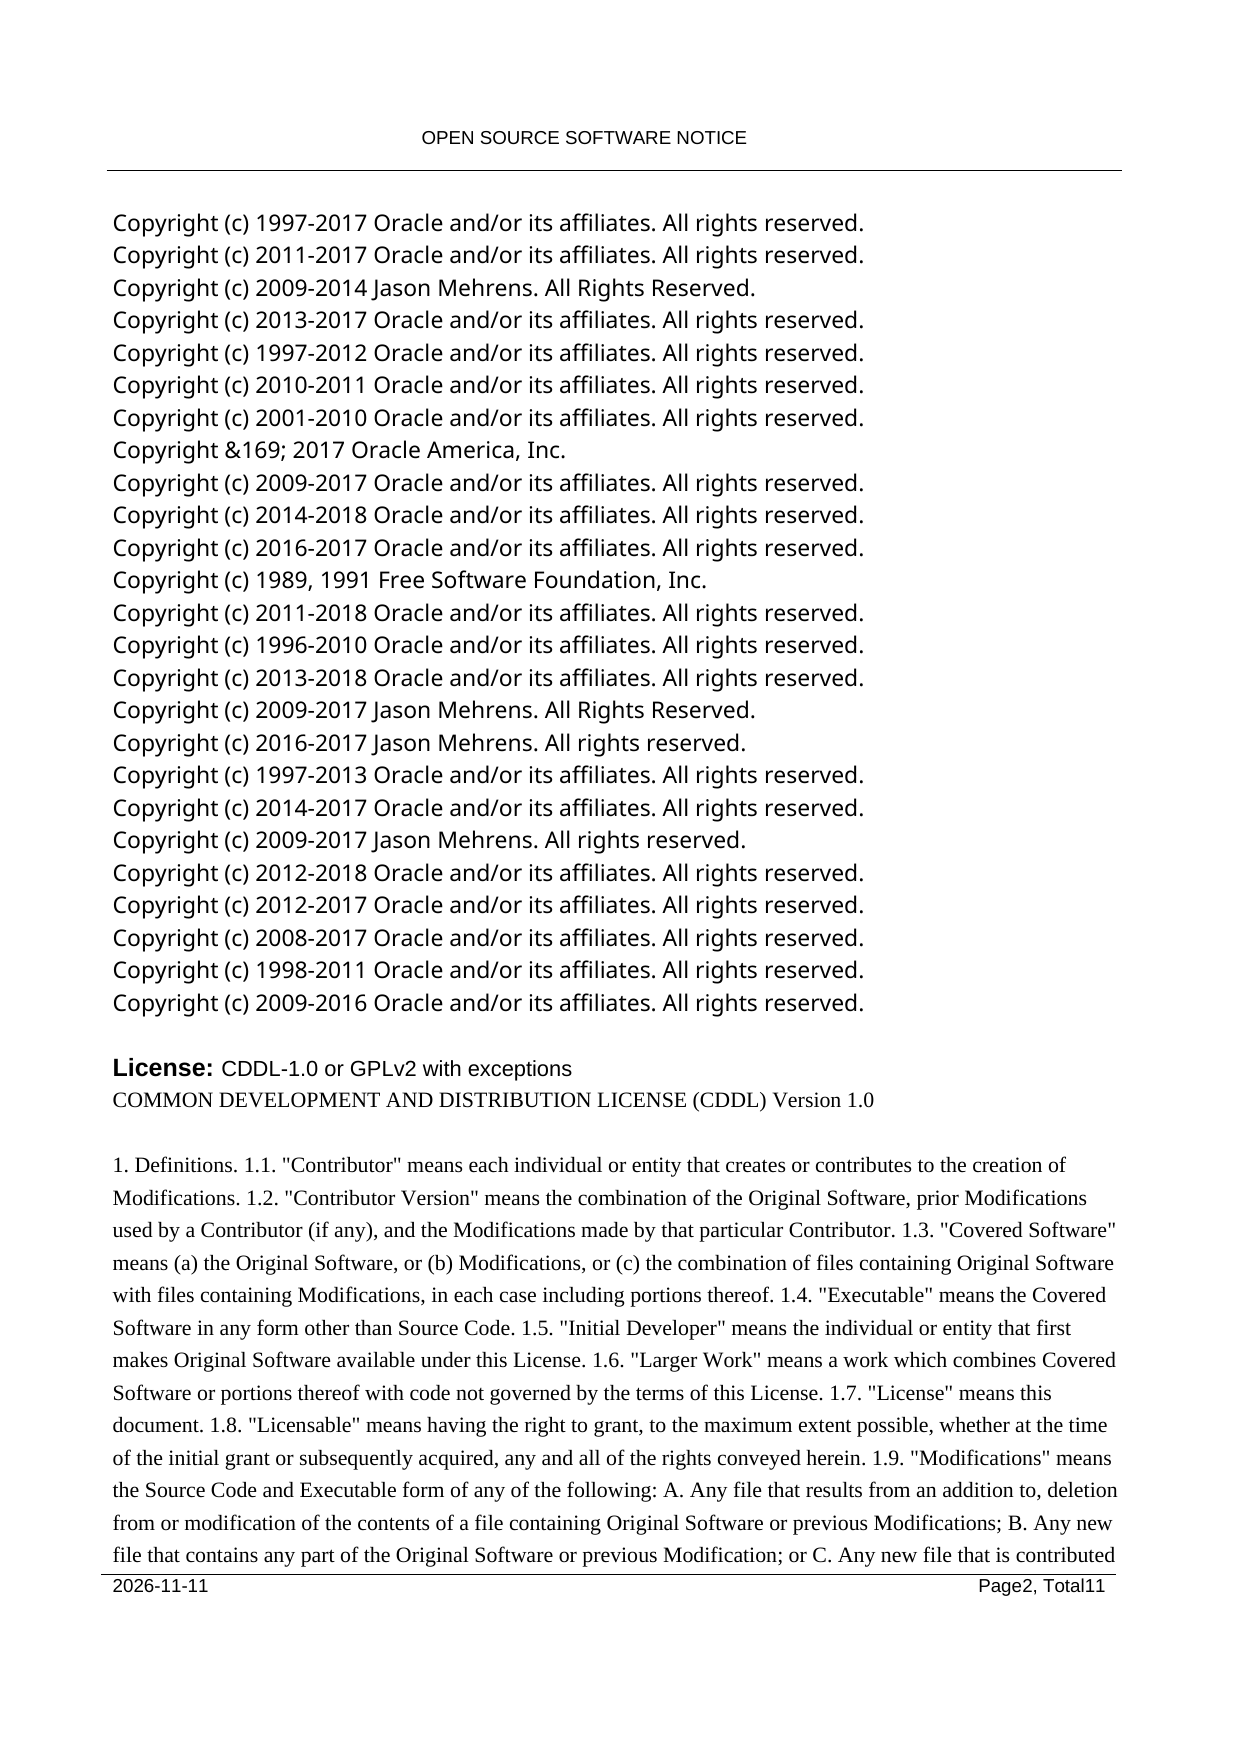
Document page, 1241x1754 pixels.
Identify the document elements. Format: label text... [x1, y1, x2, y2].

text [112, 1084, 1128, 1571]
text License: CDDL-1.0 or GPLv2 with exceptions [112, 1051, 1128, 1084]
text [112, 206, 1128, 1051]
